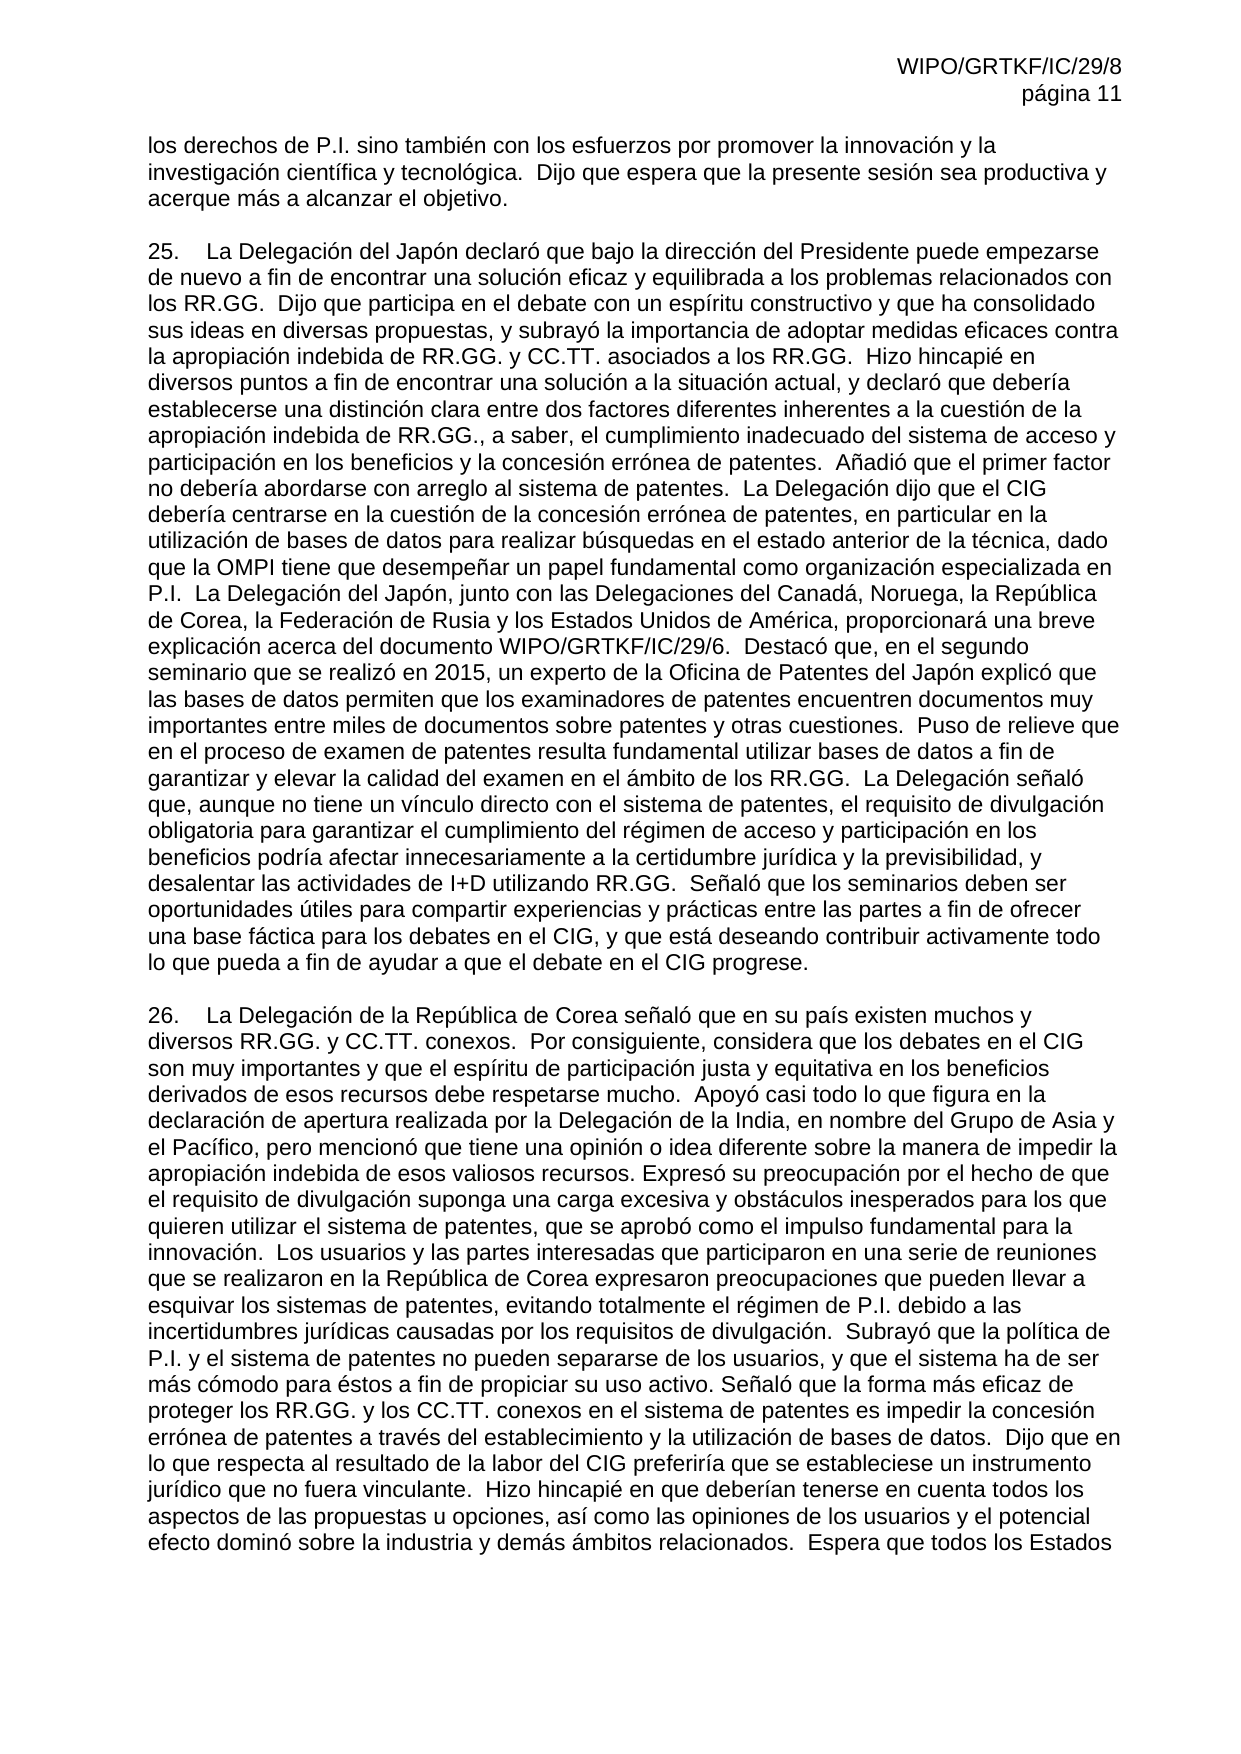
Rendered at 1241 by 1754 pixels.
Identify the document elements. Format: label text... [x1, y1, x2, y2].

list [148, 132, 1122, 211]
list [148, 1002, 1122, 1555]
list La Delegación del Japón declaró que bajo la dirección del Presidente puede empezarse de nuevo a fin de encontrar una solución eficaz y equilibrada a los problemas relacionados con los RR.GG. Dijo que participa en el debate con un espíritu constructivo y que ha consolidado sus ideas en diversas propuestas, y subrayó la importancia de adoptar medidas eficaces contra la apropiación indebida de RR.GG. y CC.TT. asociados a los RR.GG. Hizo hincapié en diversos puntos a fin de encontrar una solución a la situación actual, y declaró que debería establecerse una distinción clara entre dos factores diferentes inherentes a la cuestión de la apropiación indebida de RR.GG., a saber, el cumplimiento inadecuado del sistema de acceso y participación en los beneficios y la concesión errónea de patentes. Añadió que el primer factor no debería abordarse con arreglo al sistema de patentes. La Delegación dijo que el CIG debería centrarse en la cuestión de la concesión errónea de patentes, en particular en la utilización de bases de datos para realizar búsquedas en el estado anterior de la técnica, dado que la OMPI tiene que desempeñar un papel fundamental como organización especializada en P.I. La Delegación del Japón, junto con las Delegaciones del Canadá, Noruega, la República de Corea, la Federación de Rusia y los Estados Unidos de América, proporcionará una breve explicación acerca del documento WIPO/GRTKF/IC/29/6. Destacó que, en el segundo seminario que se realizó en 2015, un experto de la Oficina de Patentes del Japón explicó que las bases de datos permiten que los examinadores de patentes encuentren documentos muy importantes entre miles de documentos sobre patentes y otras cuestiones. Puso de relieve que en el proceso de examen de patentes resulta fundamental utilizar bases de datos a fin de garantizar y elevar la calidad del examen en el ámbito de los RR.GG. La Delegación señaló que, aunque no tiene un vínculo directo con el sistema de patentes, el requisito de divulgación obligatoria para garantizar el cumplimiento del régimen de acceso y participación en los beneficios podría afectar innecesariamente a la certidumbre jurídica y la previsibilidad, y desalentar las actividades de I+D utilizando RR.GG. Señaló que los seminarios deben ser oportunidades útiles para compartir experiencias y prácticas entre las partes a fin de ofrecer una base fáctica para los debates en el CIG, y que está deseando contribuir activamente todo lo que pueda a fin de ayudar a que el debate en el CIG progrese. [148, 238, 1122, 976]
